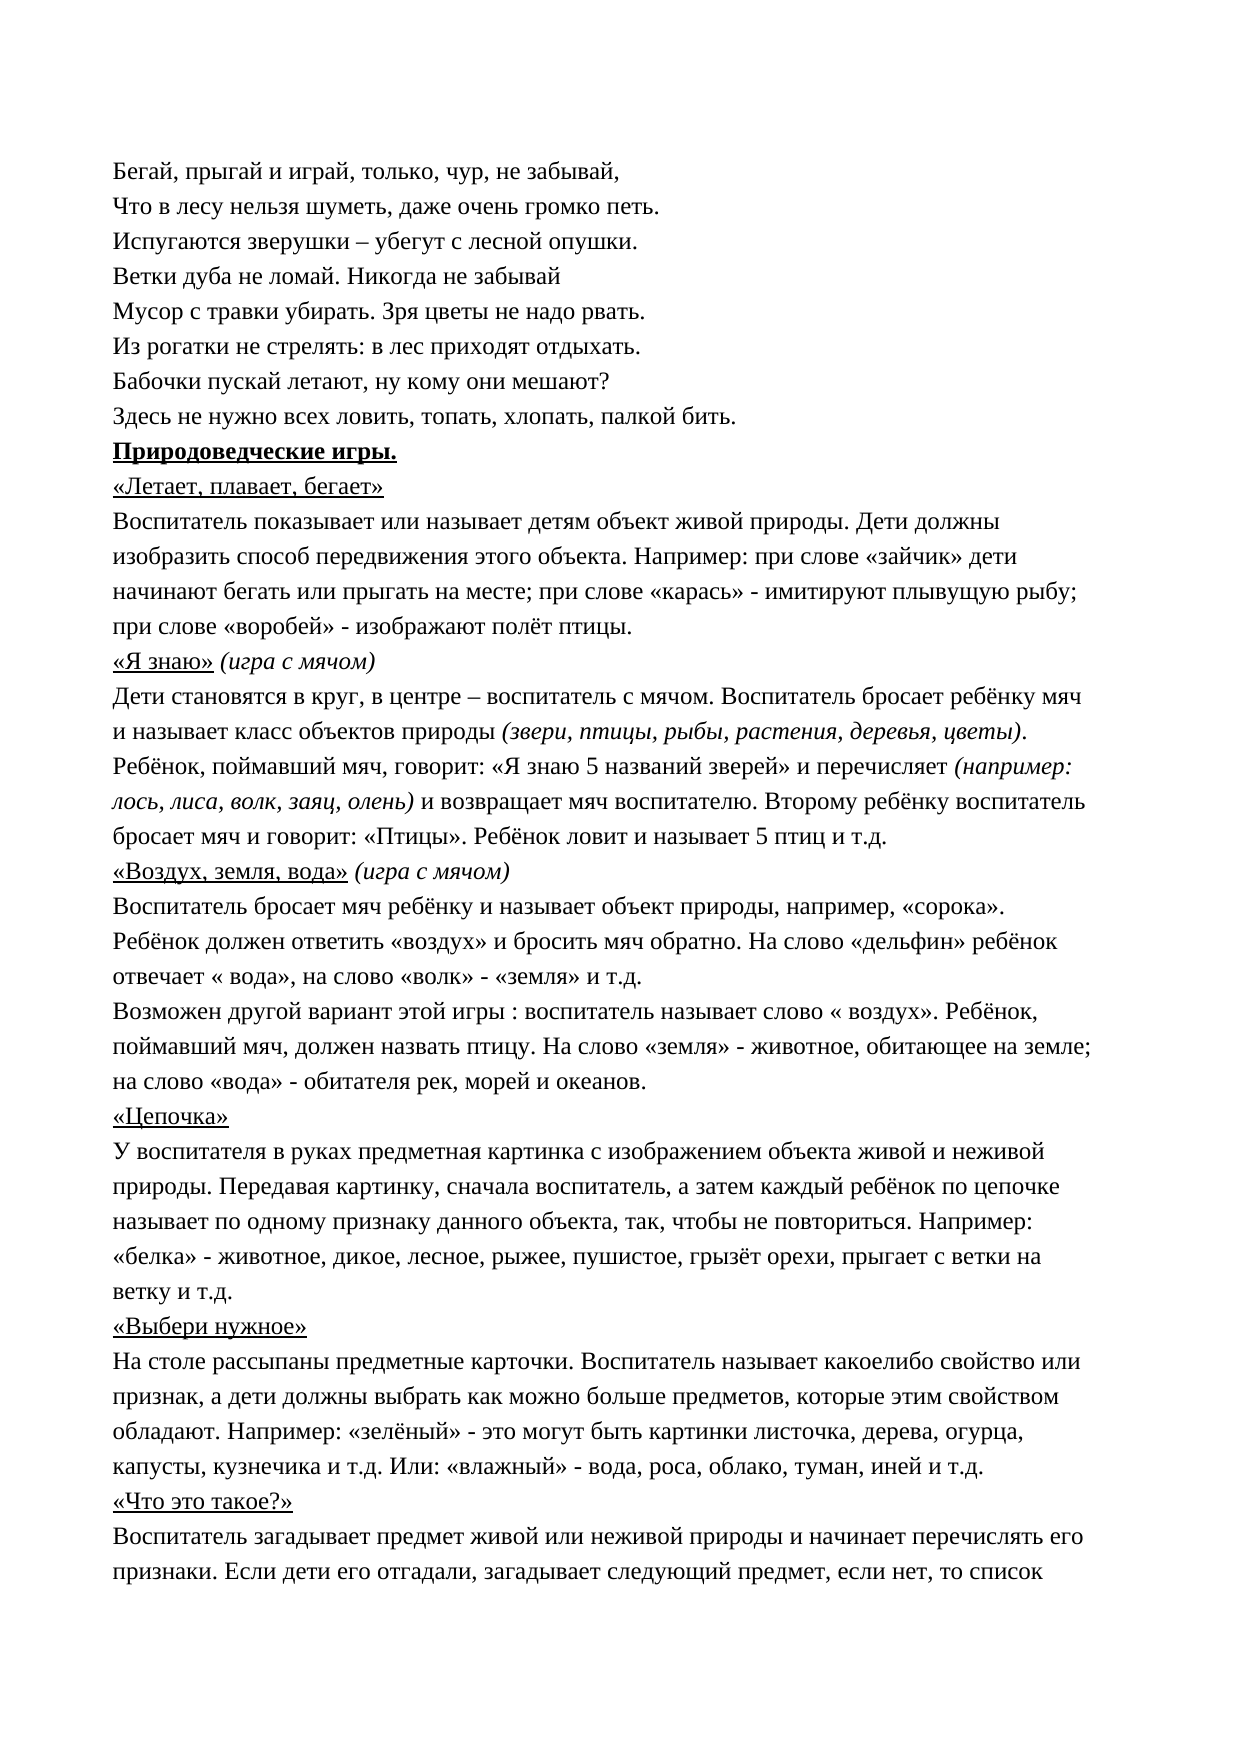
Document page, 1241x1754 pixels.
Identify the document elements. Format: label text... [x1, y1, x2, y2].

text «Что это такое?» [112, 1480, 1093, 1515]
text Воспитатель бросает мяч ребёнку и называет объект природы, например, «сорока». Ребёнок должен ответить «воздух» и бросить мяч обратно. На слово «дельфин» ребёнок отвечает « вода», на слово «волк» - «земля» и т.д. [112, 885, 1093, 990]
text «Воздух, земля, вода» (игра с мячом) [112, 850, 1093, 885]
text Из рогатки не стрелять: в лес приходят отдыхать. [112, 325, 1093, 360]
text Природоведческие игры. [112, 430, 1093, 465]
text «Цепочка» [112, 1095, 1093, 1130]
text «Выбери нужное» [112, 1305, 1093, 1340]
text Бегай, прыгай и играй, только, чур, не забывай, [112, 150, 1093, 185]
text Испугаются зверушки – убегут с лесной опушки. [112, 220, 1093, 255]
text Здесь не нужно всех ловить, топать, хлопать, палкой бить. [112, 395, 1093, 430]
text На столе рассыпаны предметные карточки. Воспитатель называет какоелибо свойство или признак, а дети должны выбрать как можно больше предметов, которые этим свойством обладают. Например: «зелёный» - это могут быть картинки листочка, дерева, огурца, капусты, кузнечика и т.д. Или: «влажный» - вода, роса, облако, туман, иней и т.д. [112, 1340, 1093, 1480]
text «Я знаю» (игра с мячом) [112, 640, 1093, 675]
text Бабочки пускай летают, ну кому они мешают? [112, 360, 1093, 395]
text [112, 1515, 1093, 1585]
text Дети становятся в круг, в центре – воспитатель с мячом. Воспитатель бросает ребёнку мяч и называет класс объектов природы (звери, птицы, рыбы, растения, деревья, цветы). Ребёнок, поймавший мяч, говорит: «Я знаю 5 названий зверей» и перечисляет (например: лось, лиса, волк, заяц, олень) и возвращает мяч воспитателю. Второму ребёнку воспитатель бросает мяч и говорит: «Птицы». Ребёнок ловит и называет 5 птиц и т.д. [112, 675, 1093, 850]
text У воспитателя в руках предметная картинка с изображением объекта живой и неживой природы. Передавая картинку, сначала воспитатель, а затем каждый ребёнок по цепочке называет по одному признаку данного объекта, так, чтобы не повториться. Например: «белка» - животное, дикое, лесное, рыжее, пушистое, грызёт орехи, прыгает с ветки на ветку и т.д. [112, 1130, 1093, 1305]
text Мусор с травки убирать. Зря цветы не надо рвать. [112, 290, 1093, 325]
text Что в лесу нельзя шуметь, даже очень громко петь. [112, 185, 1093, 220]
text Ветки дуба не ломай. Никогда не забывай [112, 255, 1093, 290]
text Воспитатель показывает или называет детям объект живой природы. Дети должны изобразить способ передвижения этого объекта. Например: при слове «зайчик» дети начинают бегать или прыгать на месте; при слове «карась» - имитируют плывущую рыбу; при слове «воробей» - изображают полёт птицы. [112, 500, 1093, 640]
text Возможен другой вариант этой игры : воспитатель называет слово « воздух». Ребёнок, поймавший мяч, должен назвать птицу. На слово «земля» - животное, обитающее на земле; на слово «вода» - обитателя рек, морей и океанов. [112, 990, 1093, 1095]
text «Летает, плавает, бегает» [112, 465, 1093, 500]
